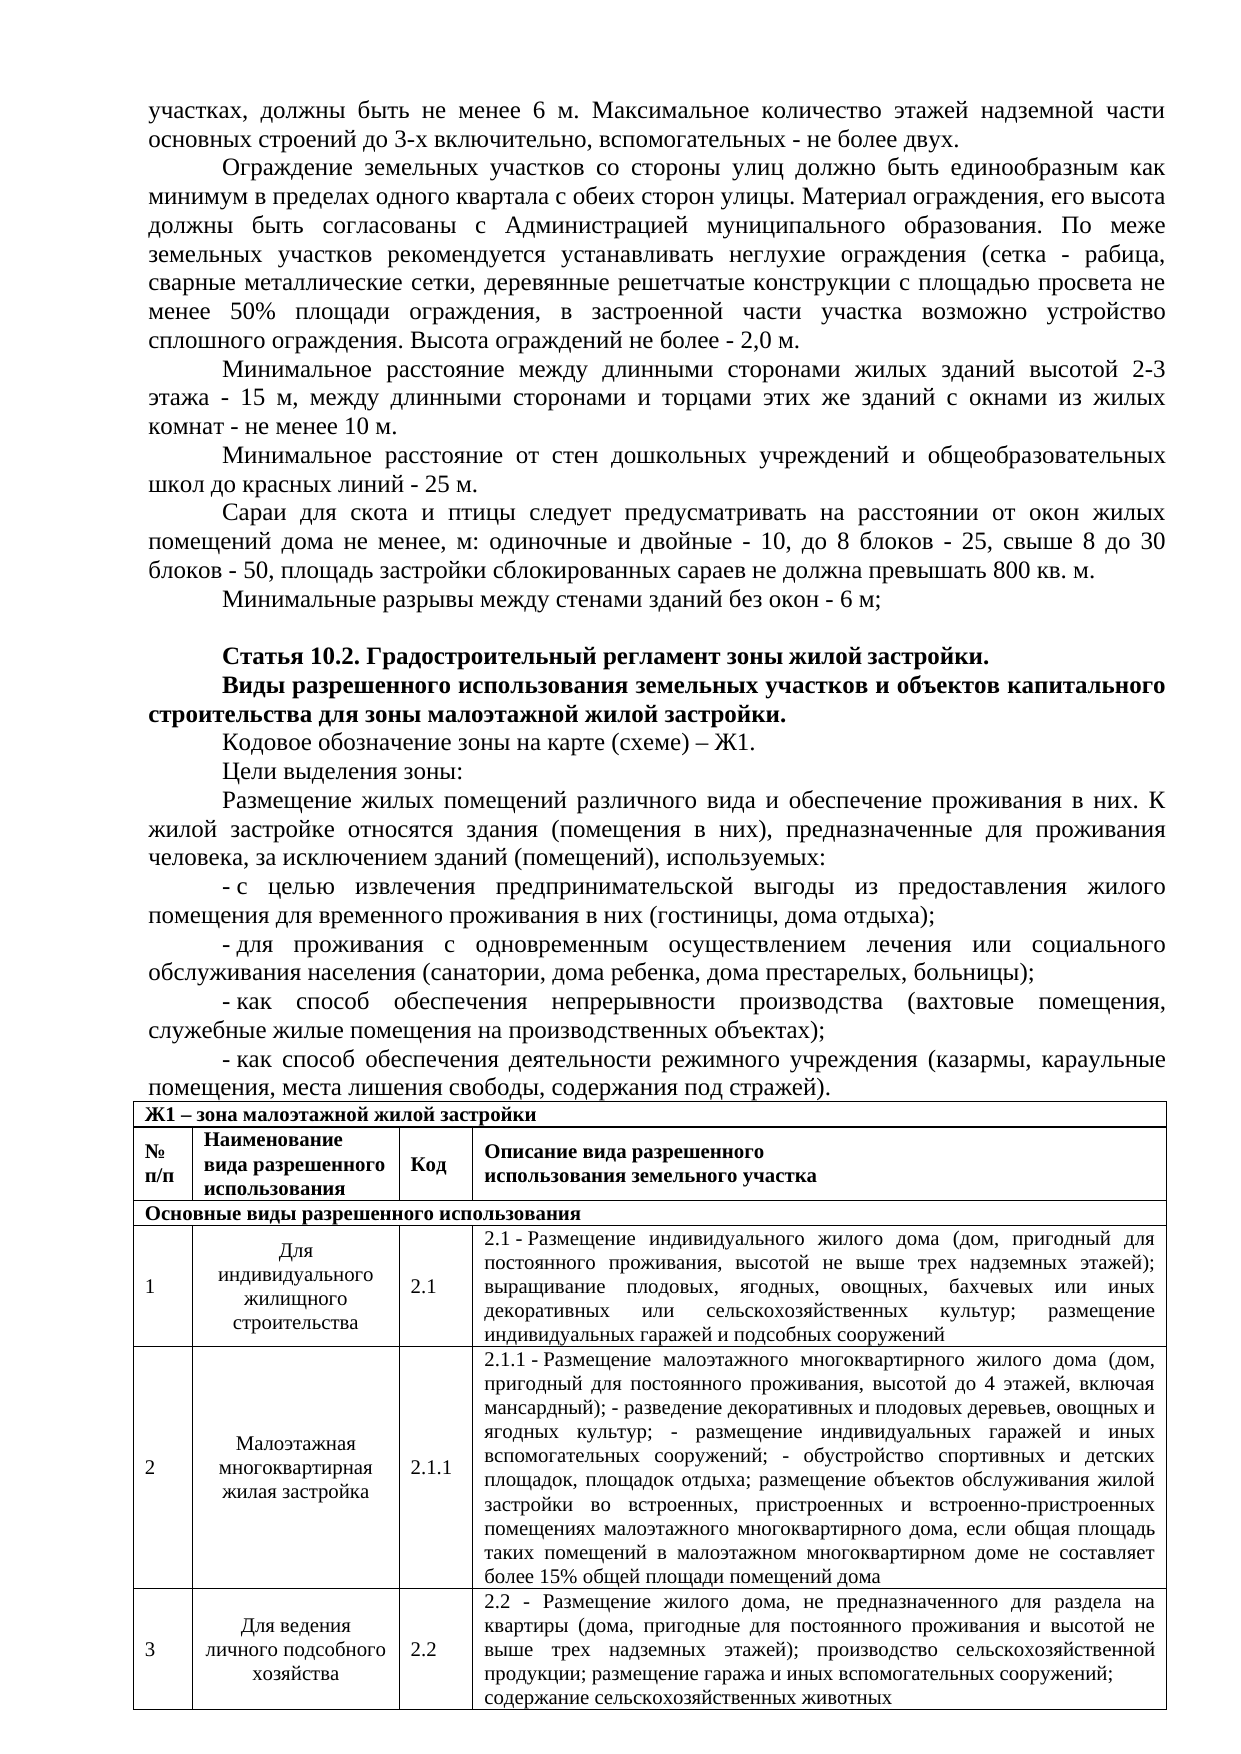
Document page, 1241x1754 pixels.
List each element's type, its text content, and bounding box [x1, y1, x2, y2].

table_cell 2.1.1 - Размещение малоэтажного многоквартирного жилого дома (дом, пригодный для постоянного проживания, высотой до 4 этажей, включая мансардный); - разведение декоративных и плодовых деревьев, овощных и ягодных культур; - размещение индивидуальных гаражей и иных вспомогательных сооружений; - обустройство спортивных и детских площадок, площадок отдыха; размещение объектов обслуживания жилой застройки во встроенных, пристроенных и встроенно-пристроенных помещениях малоэтажного многоквартирного дома, если общая площадь таких помещений в малоэтажном многоквартирном доме не составляет более 15% общей площади помещений дома [473, 1347, 1166, 1588]
table_cell 1 [134, 1226, 192, 1346]
table_cell № п/п [134, 1128, 192, 1199]
table_cell 2.1 [400, 1226, 472, 1346]
table_cell Описание вида разрешенного использования земельного участка [473, 1128, 1166, 1199]
text Цели выделения зоны: [148, 756, 1167, 785]
text - с целью извлечения предпринимательской выгоды из предоставления жилого помещения для временного проживания в них (гостиницы, дома отдыха); [148, 871, 1167, 929]
table_cell Наименование вида разрешенного использования [193, 1128, 399, 1199]
text - как способ обеспечения непрерывности производства (вахтовые помещения, служебные жилые помещения на производственных объектах); [148, 986, 1167, 1044]
text Минимальное расстояние от стен дошкольных учреждений и общеобразовательных школ до красных линий - 25 м. [148, 440, 1167, 497]
text Минимальные разрывы между стенами зданий без окон - 6 м; [148, 584, 1167, 612]
text - для проживания с одновременным осуществлением лечения или социального обслуживания населения (санатории, дома ребенка, дома престарелых, больницы); [148, 929, 1167, 986]
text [148, 95, 1167, 152]
text Минимальное расстояние между длинными сторонами жилых зданий высотой 2-3 этажа - 15 м, между длинными сторонами и торцами этих же зданий с окнами из жилых комнат - не менее 10 м. [148, 354, 1167, 440]
list Статья 10.2. Градостроительный регламент зоны жилой застройки. [148, 641, 1167, 670]
text Ограждение земельных участков со стороны улиц должно быть единообразным как минимум в пределах одного квартала с обеих сторон улицы. Материал ограждения, его высота должны быть согласованы с Администрацией муниципального образования. По меже земельных участков рекомендуется устанавливать неглухие ограждения (сетка - рабица, сварные металлические сетки, деревянные решетчатые конструкции с площадью просвета не менее 50% площади ограждения, в застроенной части участка возможно устройство сплошного ограждения. Высота ограждений не более - 2,0 м. [148, 152, 1167, 354]
table_cell Для индивидуального жилищного строительства [193, 1226, 399, 1346]
text Сараи для скота и птицы следует предусматривать на расстоянии от окон жилых помещений дома не менее, м: одиночные и двойные - 10, до 8 блоков - 25, свыше 8 до 30 блоков - 50, площадь застройки сблокированных сараев не должна превышать 800 кв. м. [148, 497, 1167, 584]
text Размещение жилых помещений различного вида и обеспечение проживания в них. К жилой застройке относятся здания (помещения в них), предназначенные для проживания человека, за исключением зданий (помещений), используемых: [148, 785, 1167, 871]
table_cell 2.2 [400, 1589, 472, 1709]
table_cell 2.2 - Размещение жилого дома, не предназначенного для раздела на квартиры (дома, пригодные для постоянного проживания и высотой не выше трех надземных этажей); производство сельскохозяйственной продукции; размещение гаража и иных вспомогательных сооружений; содержание сельскохозяйственных животных [473, 1589, 1166, 1709]
text - как способ обеспечения деятельности режимного учреждения (казармы, караульные помещения, места лишения свободы, содержания под стражей). [148, 1044, 1167, 1101]
table_cell 2.1 - Размещение индивидуального жилого дома (дом, пригодный для постоянного проживания, высотой не выше трех надземных этажей); выращивание плодовых, ягодных, овощных, бахчевых или иных декоративных или сельскохозяйственных культур; размещение индивидуальных гаражей и подсобных сооружений [473, 1226, 1166, 1346]
list Кодовое обозначение зоны на карте (схеме) – Ж1. [148, 727, 1167, 756]
list Виды разрешенного использования земельных участков и объектов капитального строительства для зоны малоэтажной жилой застройки. [148, 670, 1167, 727]
table_header Ж1 – зона малоэтажной жилой застройки [134, 1102, 1166, 1126]
table_cell Малоэтажная многоквартирная жилая застройка [193, 1347, 399, 1588]
table_cell Для ведения личного подсобного хозяйства [193, 1589, 399, 1709]
table_cell 2.1.1 [400, 1347, 472, 1588]
table_cell Основные виды разрешенного использования [134, 1201, 1166, 1225]
table_cell 3 [134, 1589, 192, 1709]
table_cell 2 [134, 1347, 192, 1588]
table_cell Код [400, 1128, 472, 1199]
